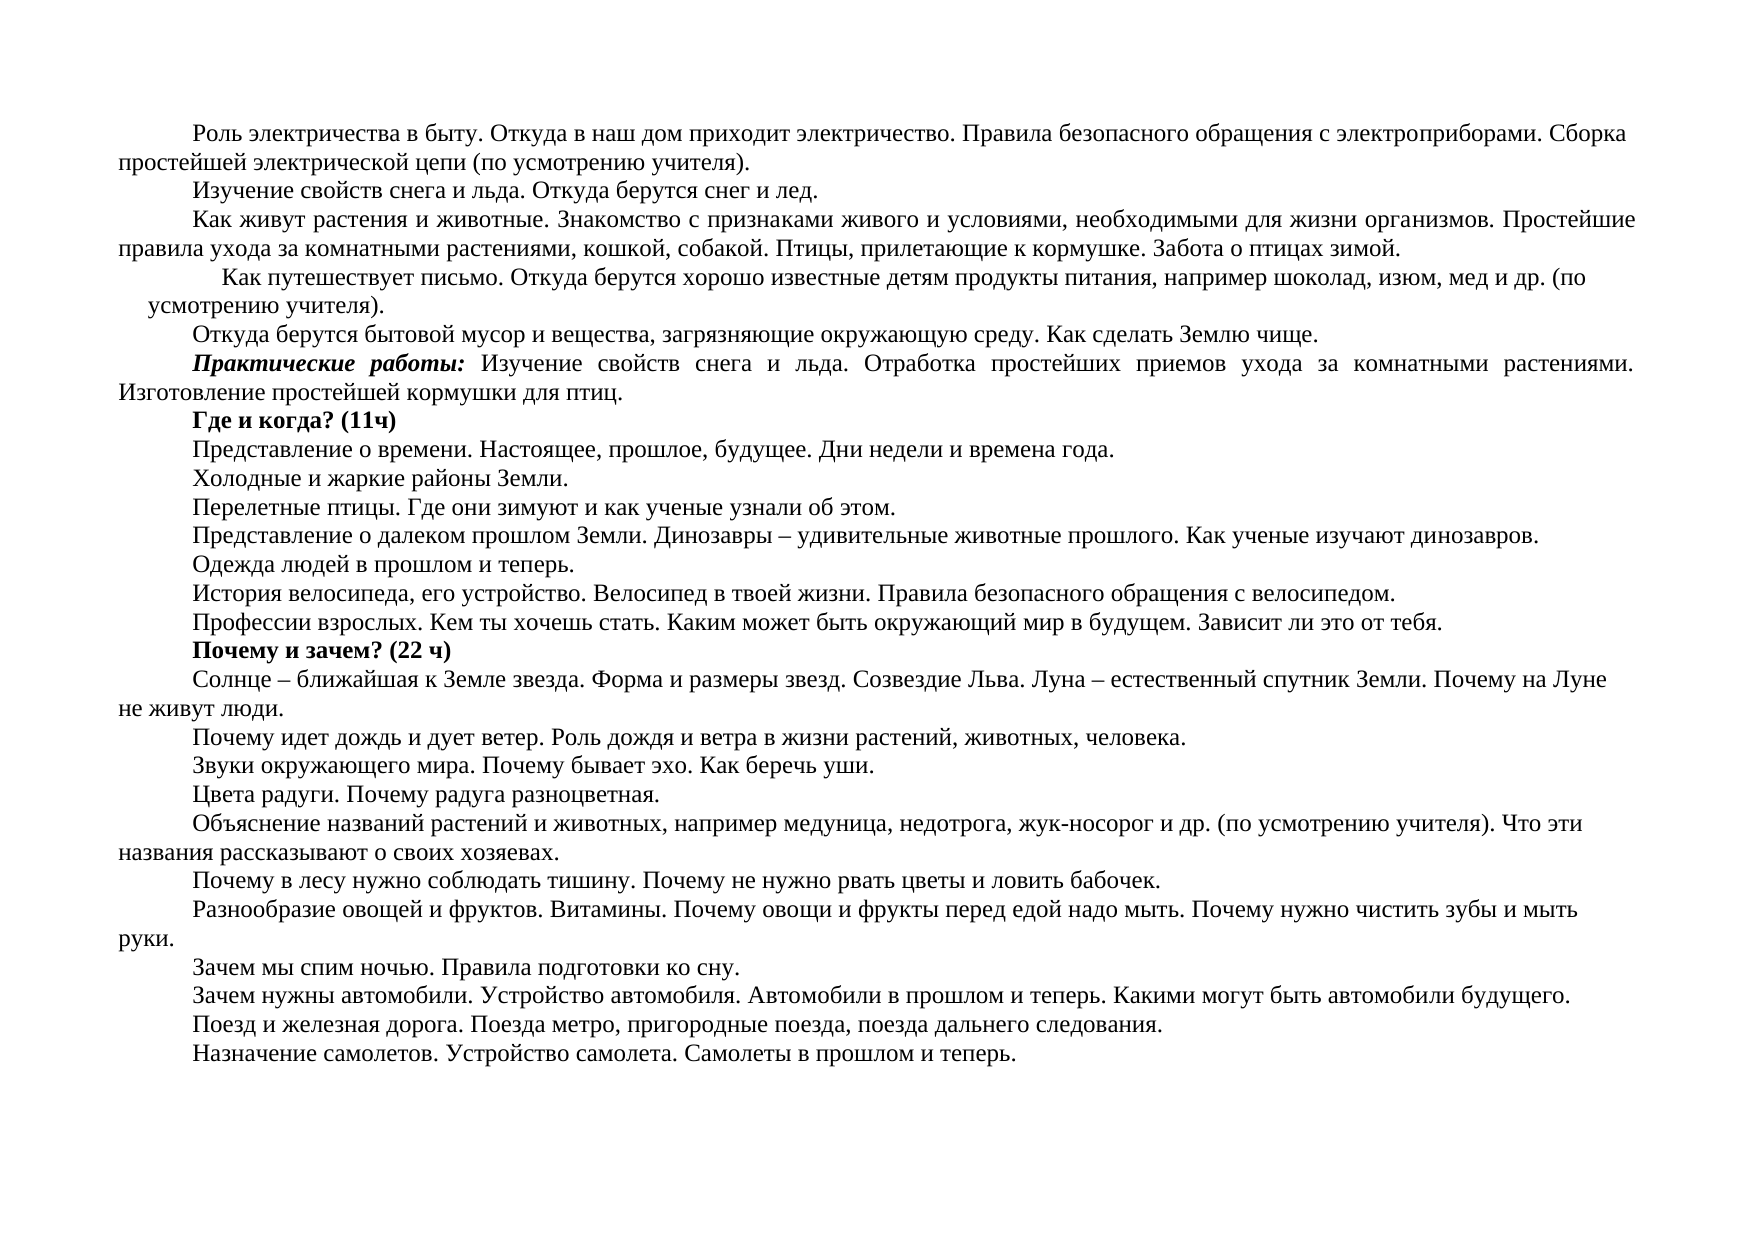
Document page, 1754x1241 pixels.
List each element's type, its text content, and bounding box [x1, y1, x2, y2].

text Цвета радуги. Почему радуга разноцветная. [118, 779, 1636, 808]
text Зачем мы спим ночью. Правила подготовки ко сну. [118, 952, 1636, 981]
text Профессии взрослых. Кем ты хочешь стать. Каким может быть окружающий мир в будущем. Зависит ли это от тебя. [118, 607, 1636, 636]
text Солнце – ближайшая к Земле звезда. Форма и размеры звезд. Созвездие Льва. Луна – естественный спутник Земли. Почему на Луне не живут люди. [118, 664, 1636, 722]
text Почему и зачем? (22 ч) [118, 636, 1636, 664]
text Практические работы: Изучение свойств снега и льда. Отработка простейших приемов ухода за комнатными растениями. Изготовление простейшей кормушки для птиц. [118, 348, 1636, 406]
text Разнообразие овощей и фруктов. Витамины. Почему овощи и фрукты перед едой надо мыть. Почему нужно чистить зубы и мыть руки. [118, 894, 1636, 952]
text Холодные и жаркие районы Земли. [118, 463, 1636, 492]
text История велосипеда, его устройство. Велосипед в твоей жизни. Правила безопасного обращения с велосипедом. [118, 578, 1636, 607]
text Звуки окружающего мира. Почему бывает эхо. Как беречь уши. [118, 751, 1636, 779]
text Поезд и железная дорога. Поезда метро, пригородные поезда, поезда дальнего следования. [118, 1009, 1636, 1038]
text Почему в лесу нужно соблюдать тишину. Почему не нужно рвать цветы и ловить бабочек. [118, 866, 1636, 894]
text Зачем нужны автомобили. Устройство автомобиля. Автомобили в прошлом и теперь. Какими могут быть автомобили будущего. [118, 981, 1636, 1009]
text Откуда берутся бытовой мусор и вещества, загрязняющие окружающую среду. Как сделать Землю чище. [118, 319, 1636, 348]
subtitle Где и когда? (11ч) [118, 406, 1636, 434]
text Одежда людей в прошлом и теперь. [118, 549, 1636, 578]
text Почему идет дождь и дует ветер. Роль дождя и ветра в жизни растений, животных, человека. [118, 722, 1636, 751]
text Представление о далеком прошлом Земли. Динозавры – удивительные животные прошлого. Как ученые изучают динозавров. [118, 521, 1636, 549]
text Перелетные птицы. Где они зимуют и как ученые узнали об этом. [118, 492, 1636, 521]
text Назначение самолетов. Устройство самолета. Самолеты в прошлом и теперь. [118, 1038, 1636, 1067]
text Роль электричества в быту. Откуда в наш дом приходит электричество. Правила безопасного обращения с электроприборами. Сборка простейшей электрической цепи (по усмотрению учителя). [118, 118, 1636, 176]
text Изучение свойств снега и льда. Откуда берутся снег и лед. [118, 176, 1636, 204]
text Как путешествует письмо. Откуда берутся хорошо известные детям продукты питания, например шоколад, изюм, мед и др. (по усмотрению учителя). [148, 262, 1636, 319]
text Как живут растения и животные. Знакомство с признаками живого и условиями, необходимыми для жизни организмов. Простейшие правила ухода за комнатными растениями, кошкой, собакой. Птицы, прилетающие к кормушке. Забота о птицах зимой. [118, 204, 1636, 262]
text Объяснение названий растений и животных, например медуница, недотрога, жук-носорог и др. (по усмотрению учителя). Что эти названия рассказывают о своих хозяевах. [118, 808, 1636, 866]
text Представление о времени. Настоящее, прошлое, будущее. Дни недели и времена года. [118, 434, 1636, 463]
